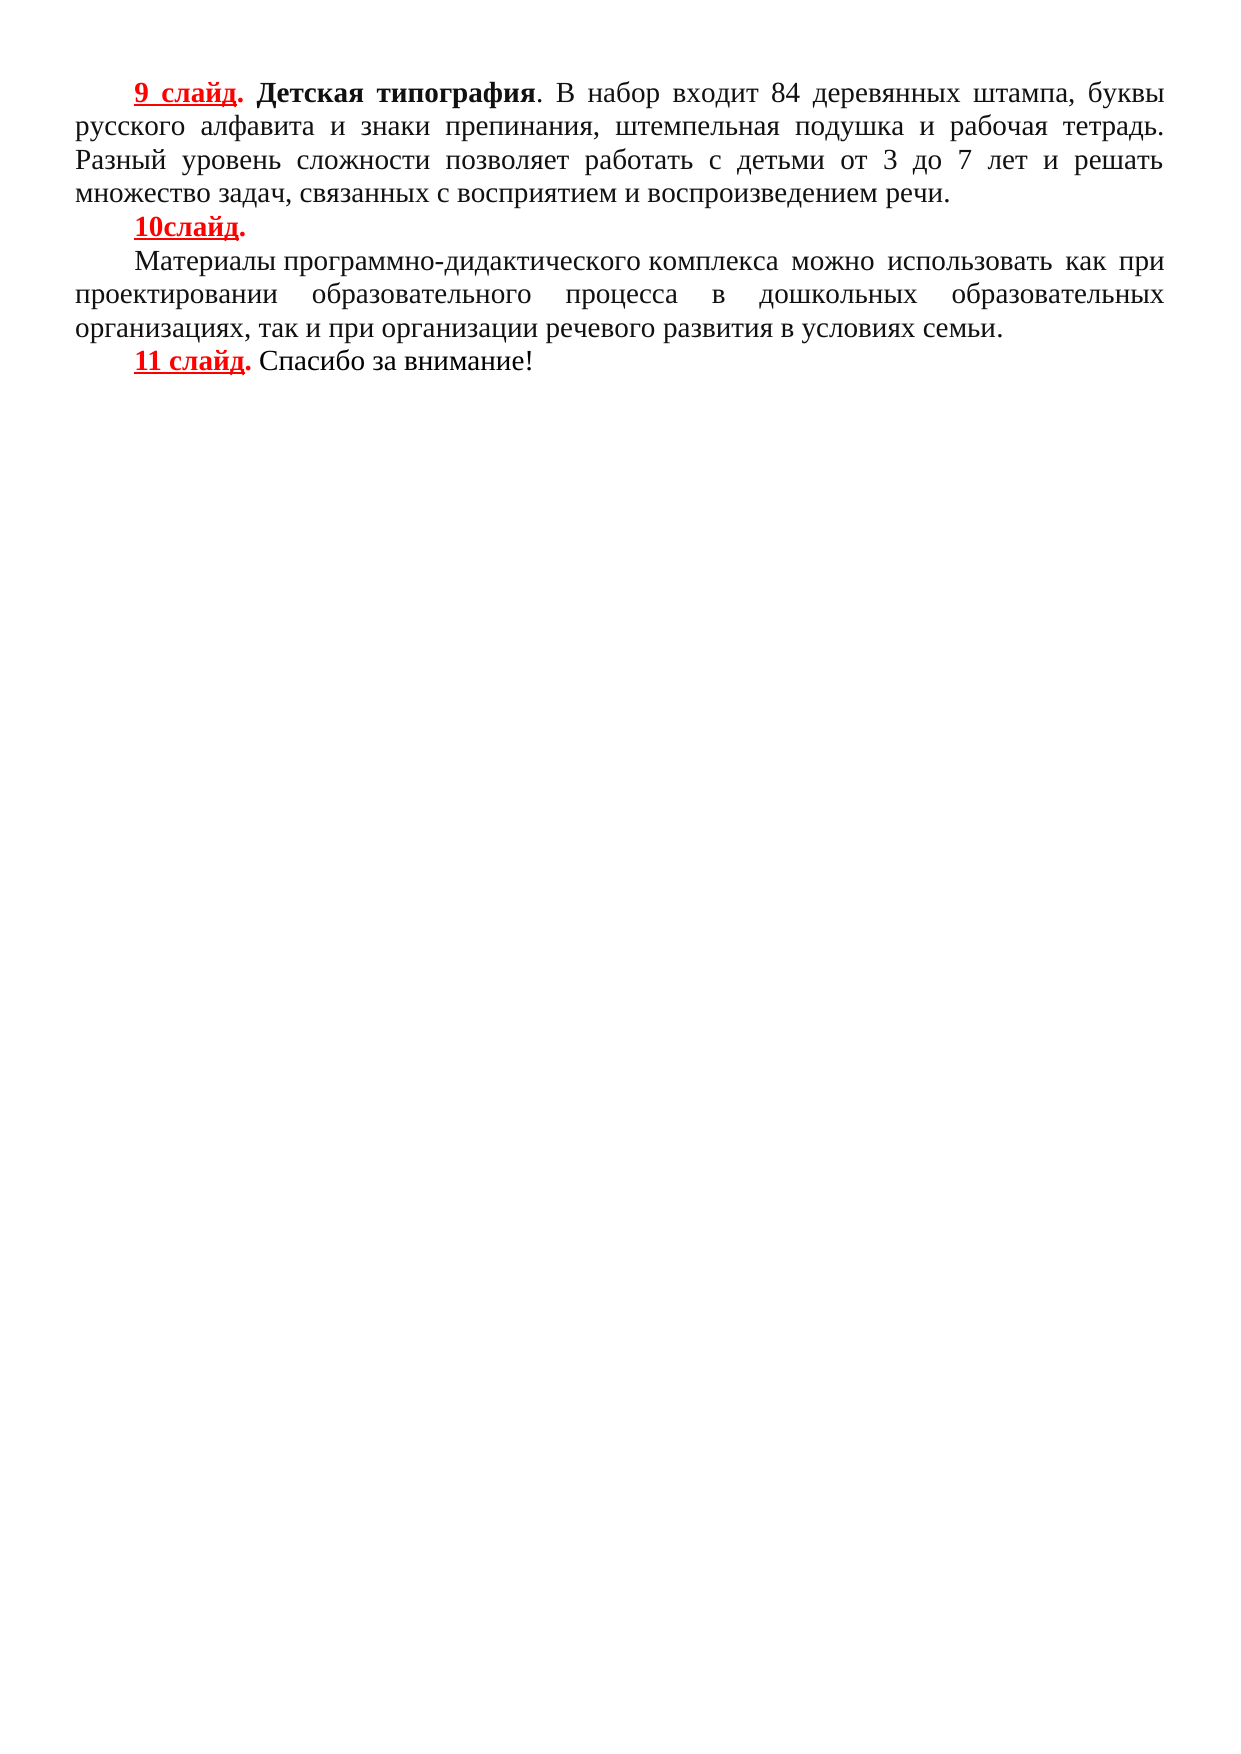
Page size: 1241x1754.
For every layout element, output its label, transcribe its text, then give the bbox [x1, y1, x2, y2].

text Материалы программно-дидактического комплекса можно использовать как при проектировании образовательного процесса в дошкольных образовательных организациях, так и при организации речевого развития в условиях семьи. [75, 243, 1165, 343]
text 10слайд. [75, 209, 1165, 243]
text 9 слайд. Детская типография. В набор входит 84 деревянных штампа, буквы русского алфавита и знаки препинания, штемпельная подушка и рабочая тетрадь. Разный уровень сложности позволяет работать с детьми от 3 до 7 лет и решать множество задач, связанных с восприятием и воспроизведением речи. [75, 75, 1165, 209]
text 11 слайд. Спасибо за внимание! [75, 343, 1165, 377]
